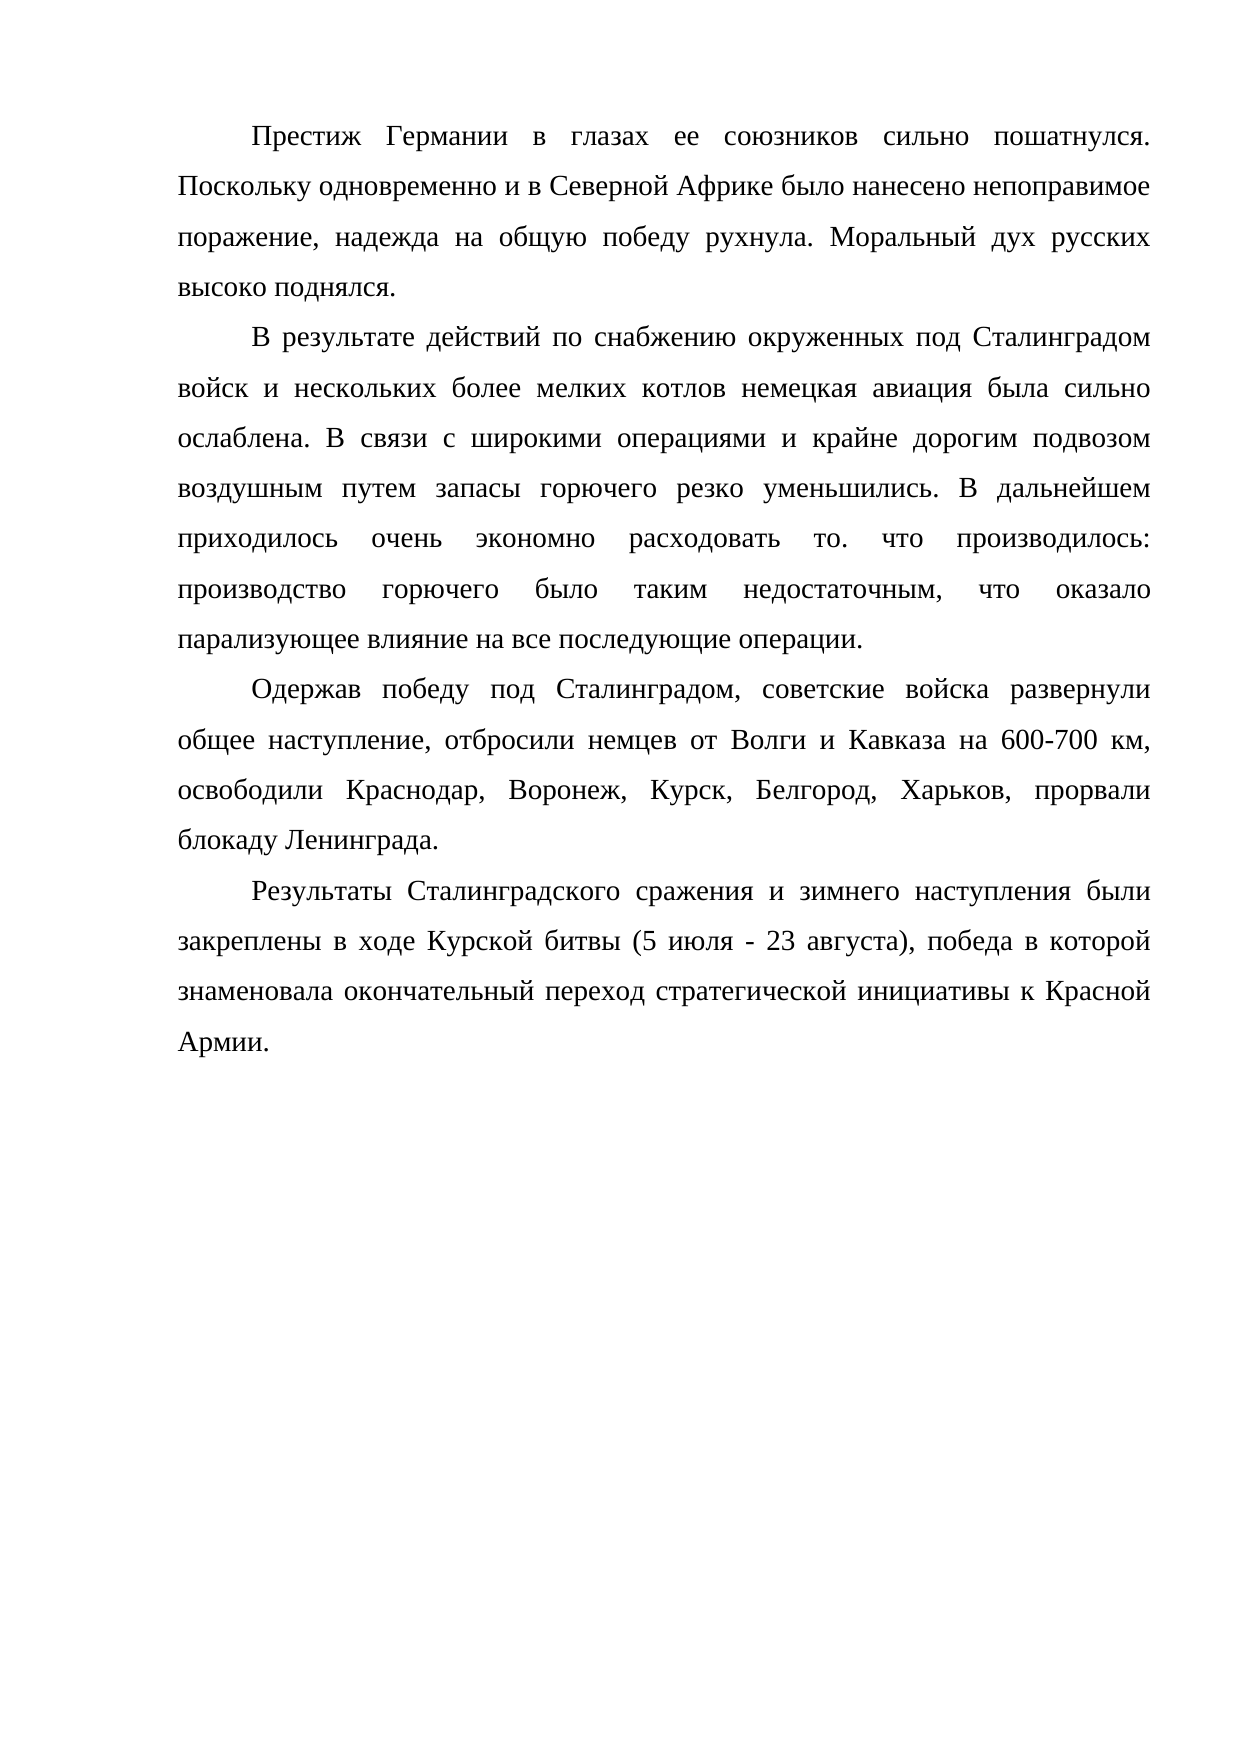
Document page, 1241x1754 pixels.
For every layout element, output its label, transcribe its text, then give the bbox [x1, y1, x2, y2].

text Одержав победу под Сталинградом, советские войска развернули общее наступление, отбросили немцев от Волги и Кавказа на 600-, освободили Краснодар, Воронеж, Курск, Белгород, Харьков, прорвали блокаду Ленинграда. [177, 672, 1152, 856]
text Престиж Германии в глазах ее союзников сильно пошатнулся. Поскольку одновременно и в Северной Африке было нанесено непоправимое поражение, надежда на общую победу рухнула. Моральный дух русских высоко поднялся. [177, 118, 1152, 303]
text В результате действий по снабжению окруженных под Сталинградом войск и нескольких более мелких котлов немецкая авиация была сильно ослаблена. В связи с широкими операциями и крайне дорогим подвозом воздушным путем запасы горючего резко уменьшились. В дальнейшем приходилось очень экономно расходовать то. что производилось: производство горючего было таким недостаточным, что оказало парализующее влияние на все последующие операции. [177, 319, 1152, 655]
text Результаты Сталинградского сражения и зимнего наступления были закреплены в ходе Курской битвы (5 июля - 23 августа), победа в которой знаменовала окончательный переход стратегической инициативы к Красной Армии. [177, 873, 1152, 1057]
